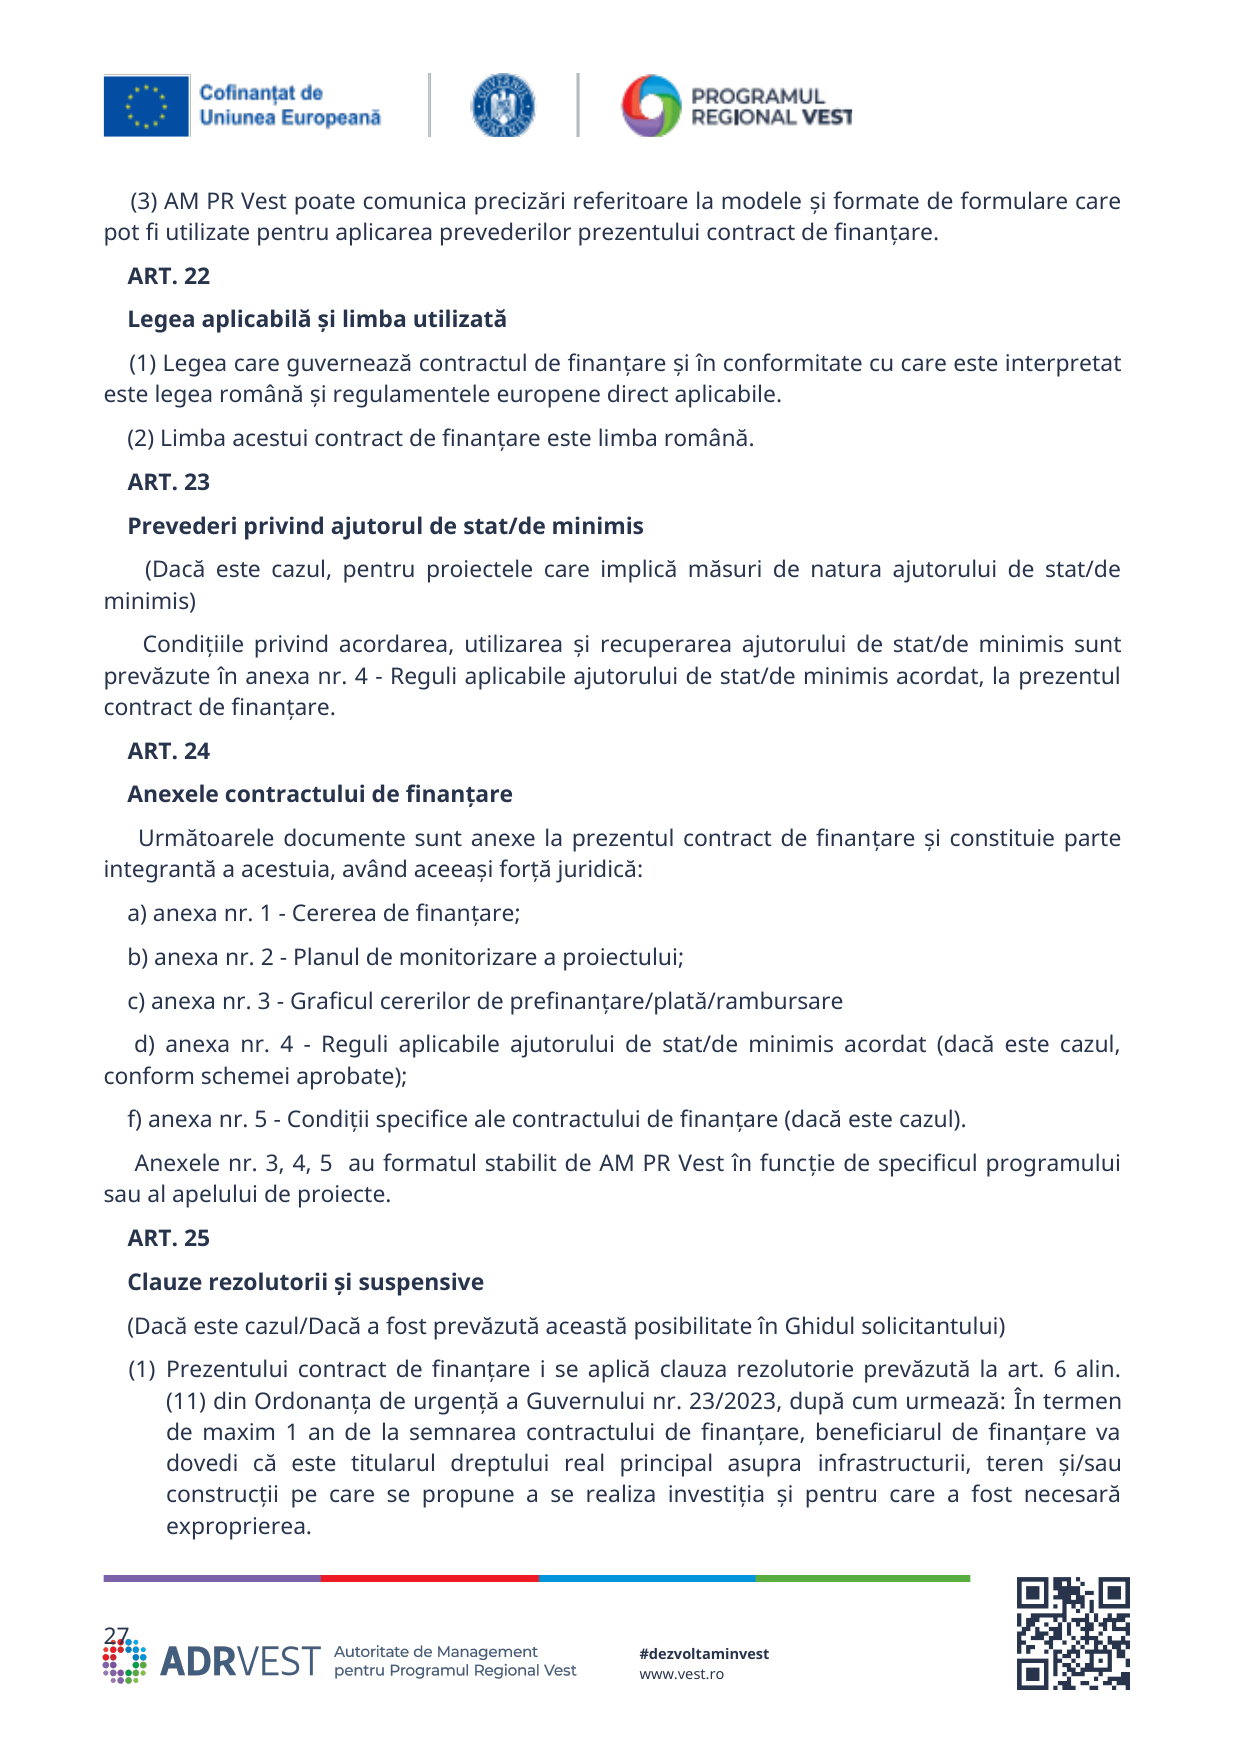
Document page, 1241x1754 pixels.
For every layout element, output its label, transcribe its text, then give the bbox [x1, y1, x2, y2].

text d) anexa nr. 4 - Reguli aplicabile ajutorului de stat/de minimis acordat (dacă este cazul, conform schemei aprobate); [103, 1028, 1122, 1091]
text ART. 23 [103, 466, 1122, 497]
text b) anexa nr. 2 - Planul de monitorizare a proiectului; [103, 941, 1122, 972]
text f) anexa nr. 5 - Condiţii specifice ale contractului de finanţare (dacă este cazul). [103, 1103, 1122, 1134]
picture [1008, 1568, 1139, 1699]
text ART. 25 [103, 1222, 1122, 1253]
text (1) Legea care guvernează contractul de finanţare şi în conformitate cu care este interpretat este legea română şi regulamentele europene direct aplicabile. [103, 347, 1122, 409]
text (2) Limba acestui contract de finanţare este limba română. [103, 422, 1122, 453]
picture [93, 1636, 582, 1687]
text (Dacă este cazul/Dacă a fost prevăzută această posibilitate în Ghidul solicitantului) [103, 1309, 1122, 1341]
text Legea aplicabilă şi limba utilizată [103, 303, 1122, 334]
text ART. 24 [103, 734, 1122, 766]
text Prevederi privind ajutorul de stat/de minimis [103, 509, 1122, 541]
list Prezentului contract de finanțare i se aplică clauza rezolutorie prevăzută la art. 6 alin. (11) din Ordonanţa de urgenţă a Guvernului nr. 23/2023, după cum urmează: În termen de maxim 1 an de la semnarea contractului de finanțare, beneficiarul de finanțare va dovedi că este titularul dreptului real principal asupra infrastructurii, teren și/sau construcții pe care se propune a se realiza investiţia și pentru care a fost necesară exproprierea. [128, 1353, 1122, 1541]
text Clauze rezolutorii şi suspensive [103, 1266, 1122, 1297]
text Condiţiile privind acordarea, utilizarea şi recuperarea ajutorului de stat/de minimis sunt prevăzute în anexa nr. 4 - Reguli aplicabile ajutorului de stat/de minimis acordat, la prezentul contract de finanţare. [103, 628, 1122, 722]
text (Dacă este cazul, pentru proiectele care implică măsuri de natura ajutorului de stat/de minimis) [103, 553, 1122, 616]
text ART. 22 [103, 259, 1122, 291]
text Următoarele documente sunt anexe la prezentul contract de finanţare şi constituie parte integrantă a acestuia, având aceeaşi forţă juridică: [103, 822, 1122, 884]
text Anexele nr. 3, 4, 5 au formatul stabilit de AM PR Vest în funcţie de specificul programului sau al apelului de proiecte. [103, 1147, 1122, 1209]
text c) anexa nr. 3 - Graficul cererilor de prefinanţare/plată/rambursare [103, 984, 1122, 1016]
text (3) AM PR Vest poate comunica precizări referitoare la modele şi formate de formulare care pot fi utilizate pentru aplicarea prevederilor prezentului contract de finanţare. [103, 184, 1122, 247]
text Anexele contractului de finanţare [103, 778, 1122, 809]
text a) anexa nr. 1 - Cererea de finanţare; [103, 897, 1122, 928]
